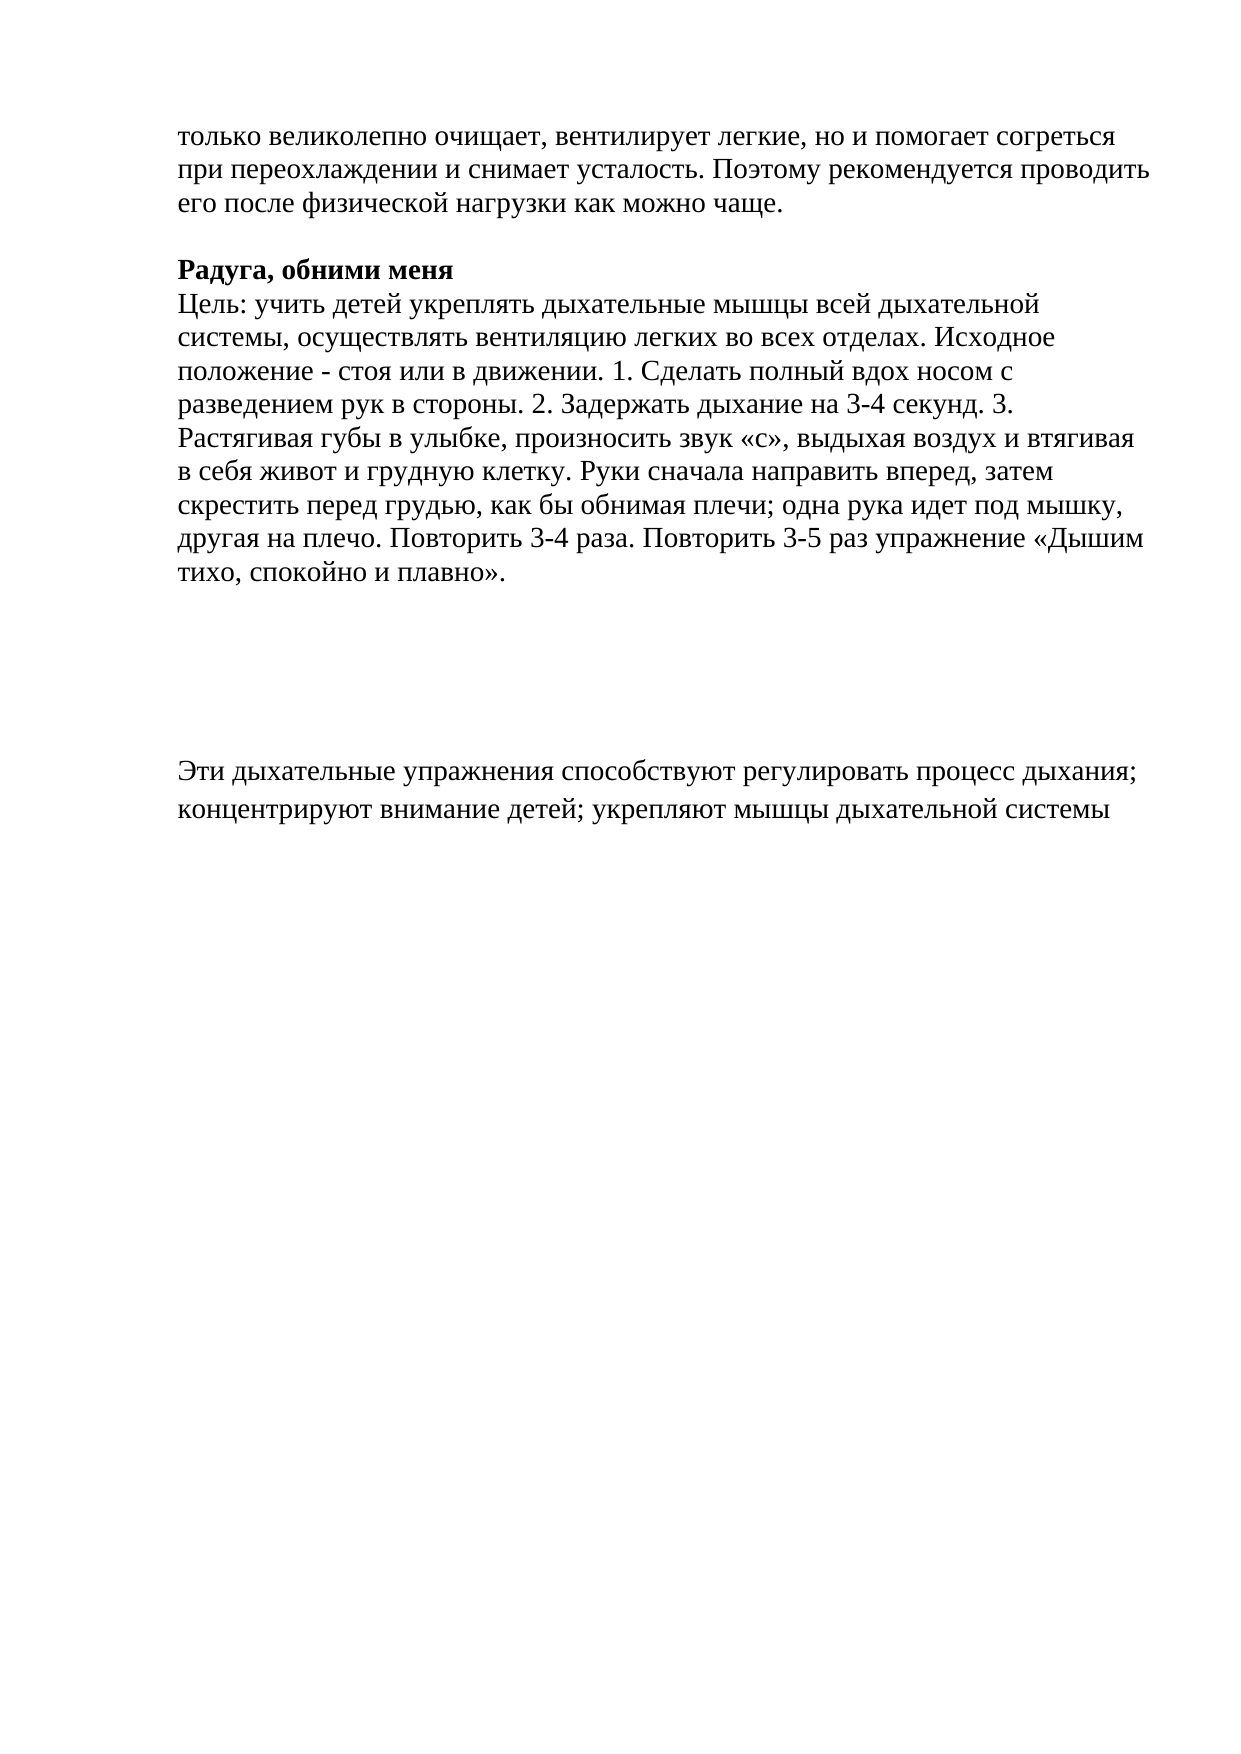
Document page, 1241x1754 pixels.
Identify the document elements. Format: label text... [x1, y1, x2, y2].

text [177, 118, 1152, 219]
text Эти дыхательные упражнения способствуют регулировать процесс дыхания; концентрируют внимание детей; укрепляют мышцы дыхательной системы [177, 753, 1152, 825]
text Цель: учить детей укреплять дыхательные мышцы всей дыхательной системы, осуществлять вентиляцию легких во всех отделах. Исходное положение - стоя или в движении. 1. Сделать полный вдох носом с разведением рук в стороны. 2. Задержать дыхание на 3-4 секунд. 3. Растягивая губы в улыбке, произносить звук «с», выдыхая воздух и втягивая в себя живот и грудную клетку. Руки сначала направить вперед, затем скрестить перед грудью, как бы обнимая плечи; одна рука идет под мышку, другая на плечо. Повторить 3-4 раза. Повторить 3-5 раз упражнение «Дышим тихо, спокойно и плавно». [177, 286, 1152, 588]
text Радуга, обними меня [177, 252, 1152, 286]
